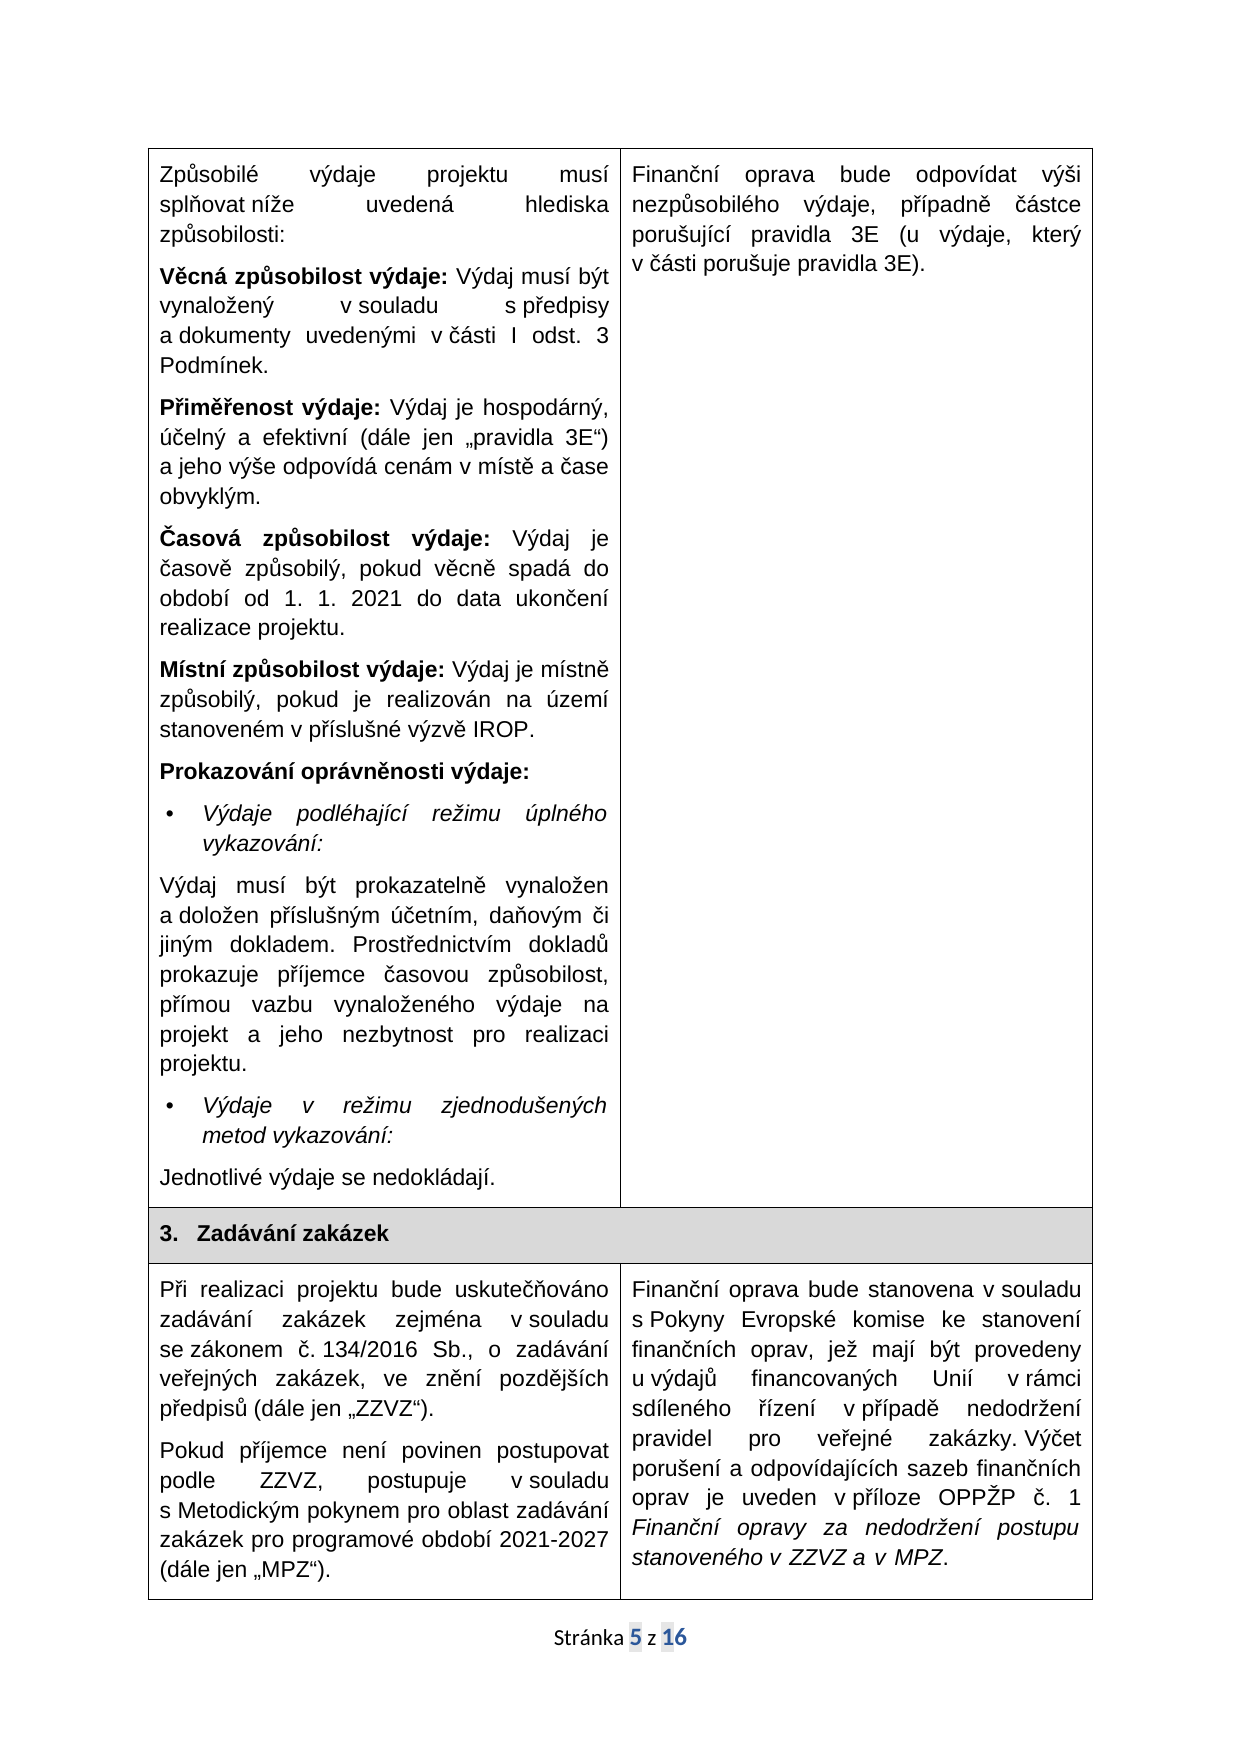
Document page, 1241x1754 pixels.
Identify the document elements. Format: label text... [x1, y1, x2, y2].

table_cell Finanční oprava bude stanovena v souladu s Pokyny Evropské komise ke stanovení finančních oprav, jež mají být provedeny u výdajů financovaných Unií v rámci sdíleného řízení v případě nedodržení pravidel pro veřejné zakázky. Výčet porušení a odpovídajících sazeb finančních oprav je uveden v příloze OPPŽP č. 1 Finanční opravy za nedodržení postupu stanoveného v ZZVZ a v MPZ. [621, 1264, 1092, 1598]
table_cell Finanční oprava bude odpovídat výši nezpůsobilého výdaje, případně částce porušující pravidla 3E (u výdaje, který v části porušuje pravidla 3E). [621, 149, 1092, 1207]
table_cell Zadávání zakázek [149, 1208, 1092, 1263]
table_cell Při realizaci projektu bude uskutečňováno zadávání zakázek zejména v souladu se zákonem č. 134/2016 Sb., o zadávání veřejných zakázek, ve znění pozdějších předpisů (dále jen „ZZVZ“). Pokud příjemce není povinen postupovat podle ZZVZ, postupuje v souladu s Metodickým pokynem pro oblast zadávání zakázek pro programové období 2021-2027 (dále jen „MPZ“). [149, 1264, 620, 1598]
table_cell Způsobilé výdaje projektu musí splňovat níže uvedená hlediska způsobilosti: Věcná způsobilost výdaje: Výdaj musí být vynaložený v souladu s předpisy a dokumenty uvedenými v části I odst. 3 Podmínek. Přiměřenost výdaje: Výdaj je hospodárný, účelný a efektivní (dále jen „pravidla 3E“) a jeho výše odpovídá cenám v místě a čase obvyklým. Časová způsobilost výdaje: Výdaj je časově způsobilý, pokud věcně spadá do období od 1. 1. 2021 do data ukončení realizace projektu. Místní způsobilost výdaje: Výdaj je místně způsobilý, pokud je realizován na území stanoveném v příslušné výzvě IROP. Prokazování oprávněnosti výdaje: Výdaje podléhající režimu úplného vykazování: Výdaj musí být prokazatelně vynaložen a doložen příslušným účetním, daňovým či jiným dokladem. Prostřednictvím dokladů prokazuje příjemce časovou způsobilost, přímou vazbu vynaloženého výdaje na projekt a jeho nezbytnost pro realizaci projektu. Výdaje v režimu zjednodušených metod vykazování: Jednotlivé výdaje se nedokládají. [149, 149, 620, 1207]
